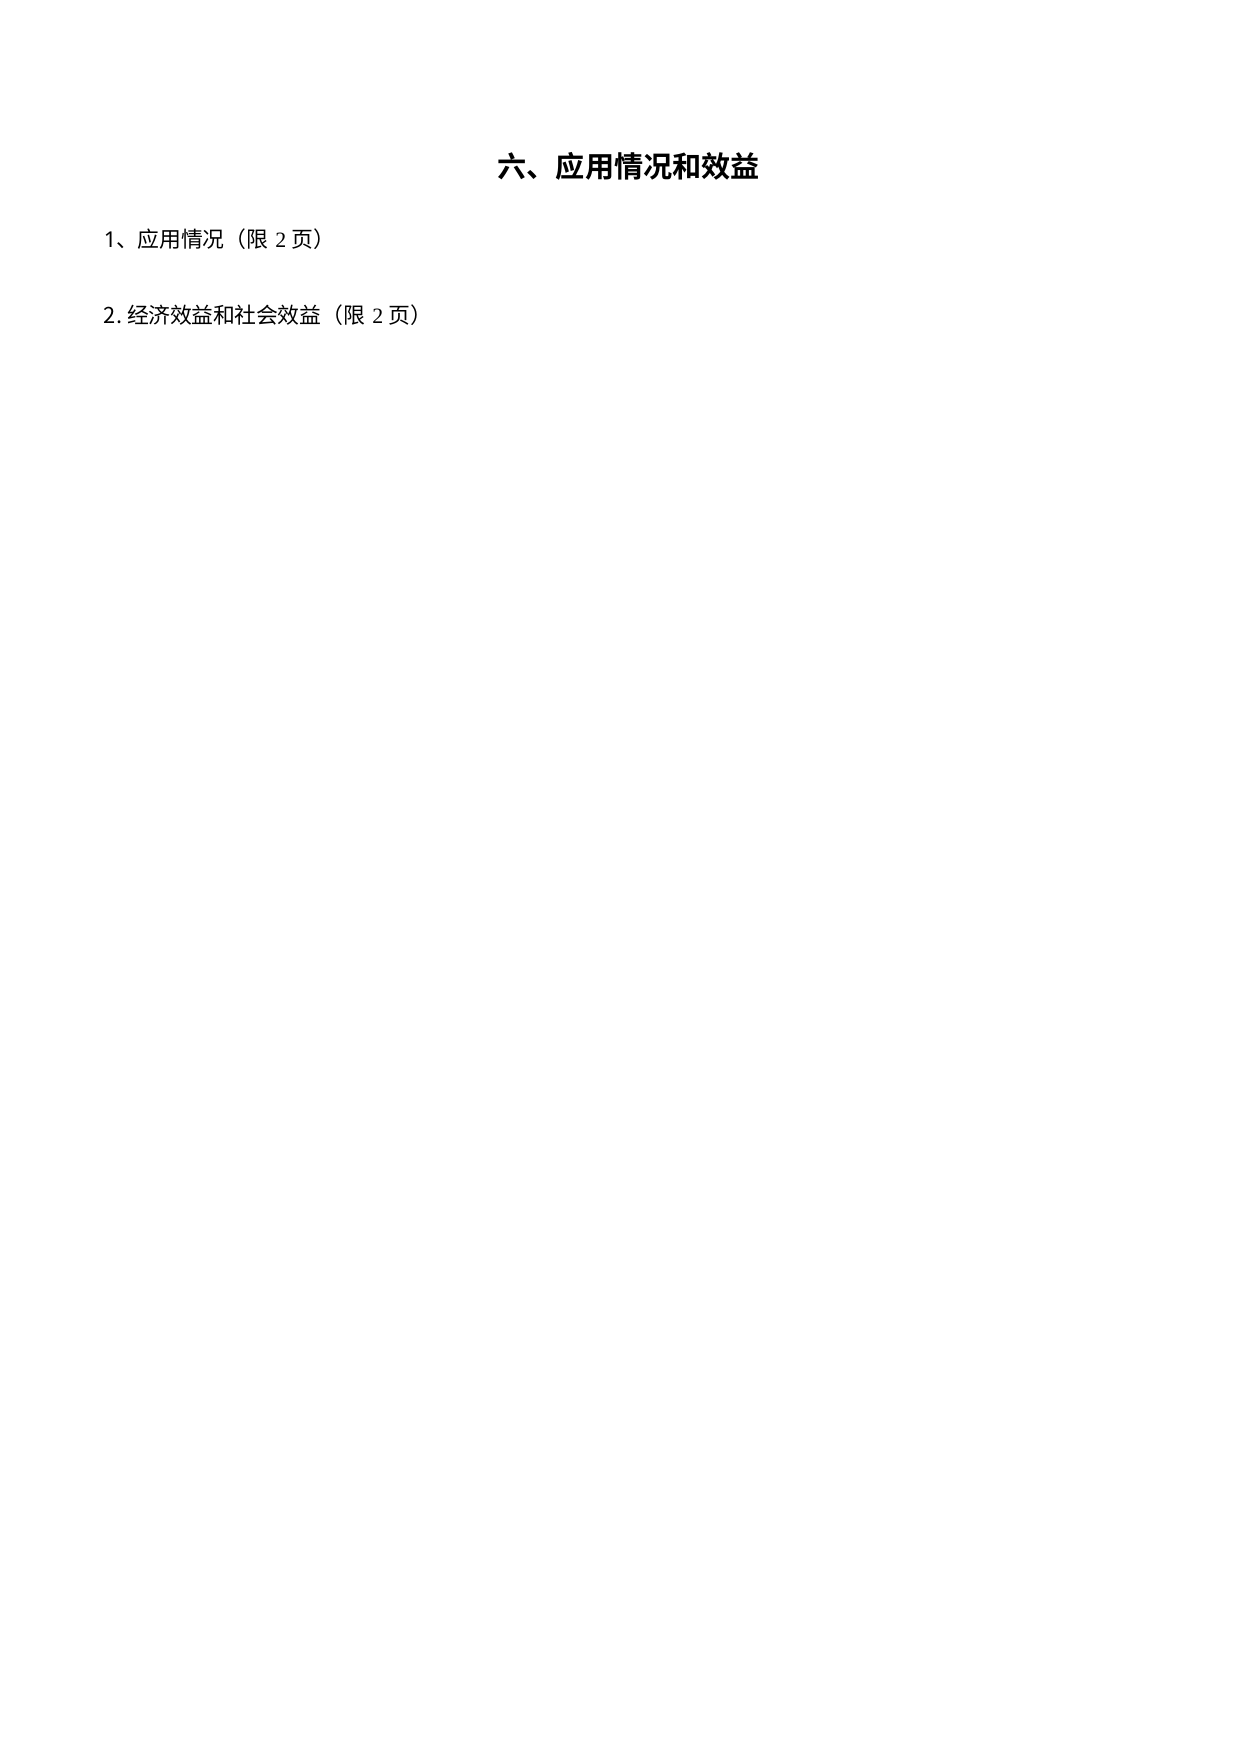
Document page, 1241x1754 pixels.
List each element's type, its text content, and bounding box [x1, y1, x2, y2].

list 经济效益和社会效益（限 2 页） [104, 298, 1151, 330]
subtitle 六、应用情况和效益 [106, 144, 1151, 186]
list 1、应用情况（限 2 页） [104, 222, 1151, 253]
